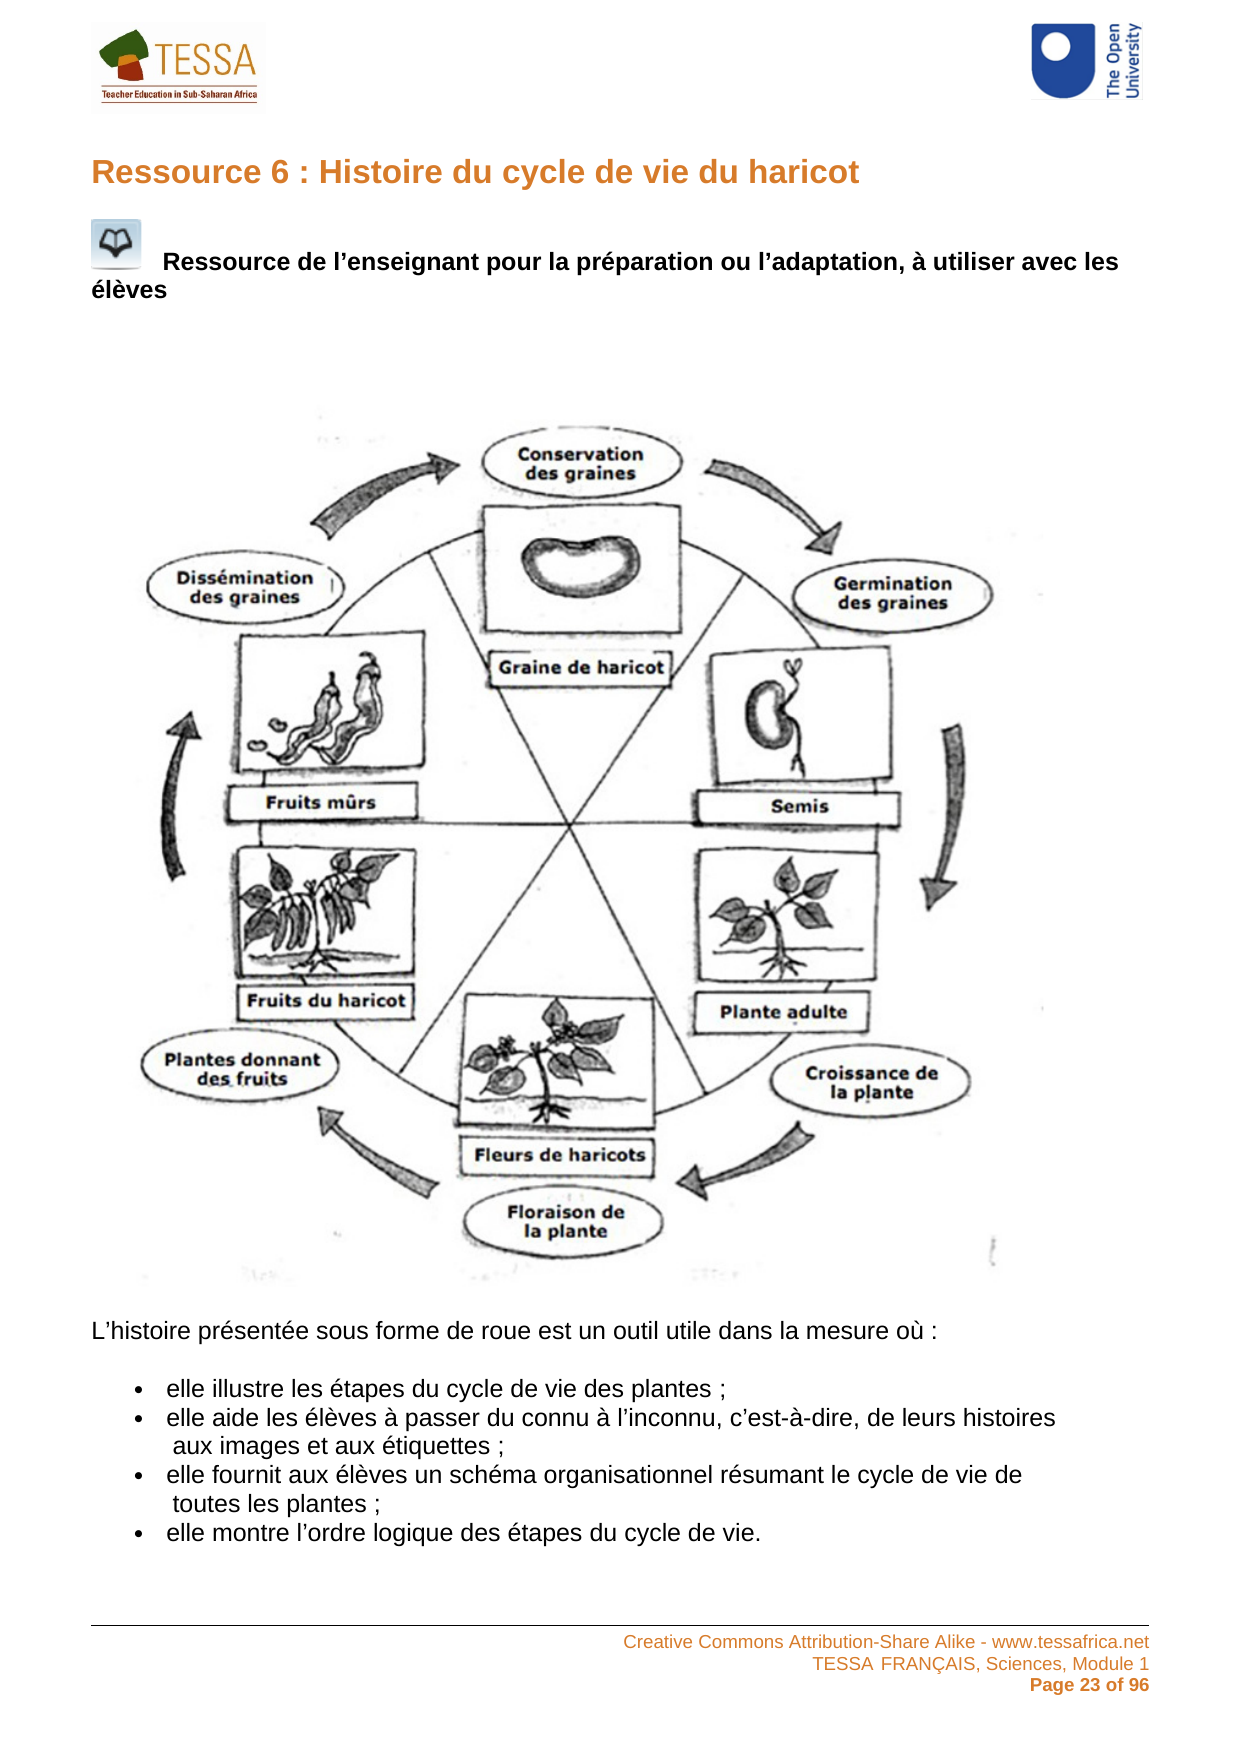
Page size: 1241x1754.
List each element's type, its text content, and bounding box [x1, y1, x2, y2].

picture [91, 22, 266, 114]
text L’histoire présentée sous forme de roue est un outil utile dans la mesure où : [91, 1316, 1149, 1345]
picture [1031, 22, 1144, 101]
list elle montre l’ordre logique des étapes du cycle de vie. [135, 1518, 1068, 1546]
picture [91, 219, 142, 270]
text Ressource de l’enseignant pour la préparation ou l’adaptation, à utiliser avec les élèves [91, 219, 1149, 304]
list elle aide les élèves à passer du connu à l’inconnu, c’est-à-dire, de leurs histoires aux images et aux étiquettes ; [135, 1403, 1068, 1460]
list elle fournit aux élèves un schéma organisationnel résumant le cycle de vie de toutes les plantes ; [135, 1460, 1068, 1518]
subtitle Ressource 6 : Histoire du cycle de vie du haricot [91, 152, 1149, 190]
list elle illustre les étapes du cycle de vie des plantes ; [135, 1374, 1068, 1403]
picture [91, 391, 1044, 1287]
